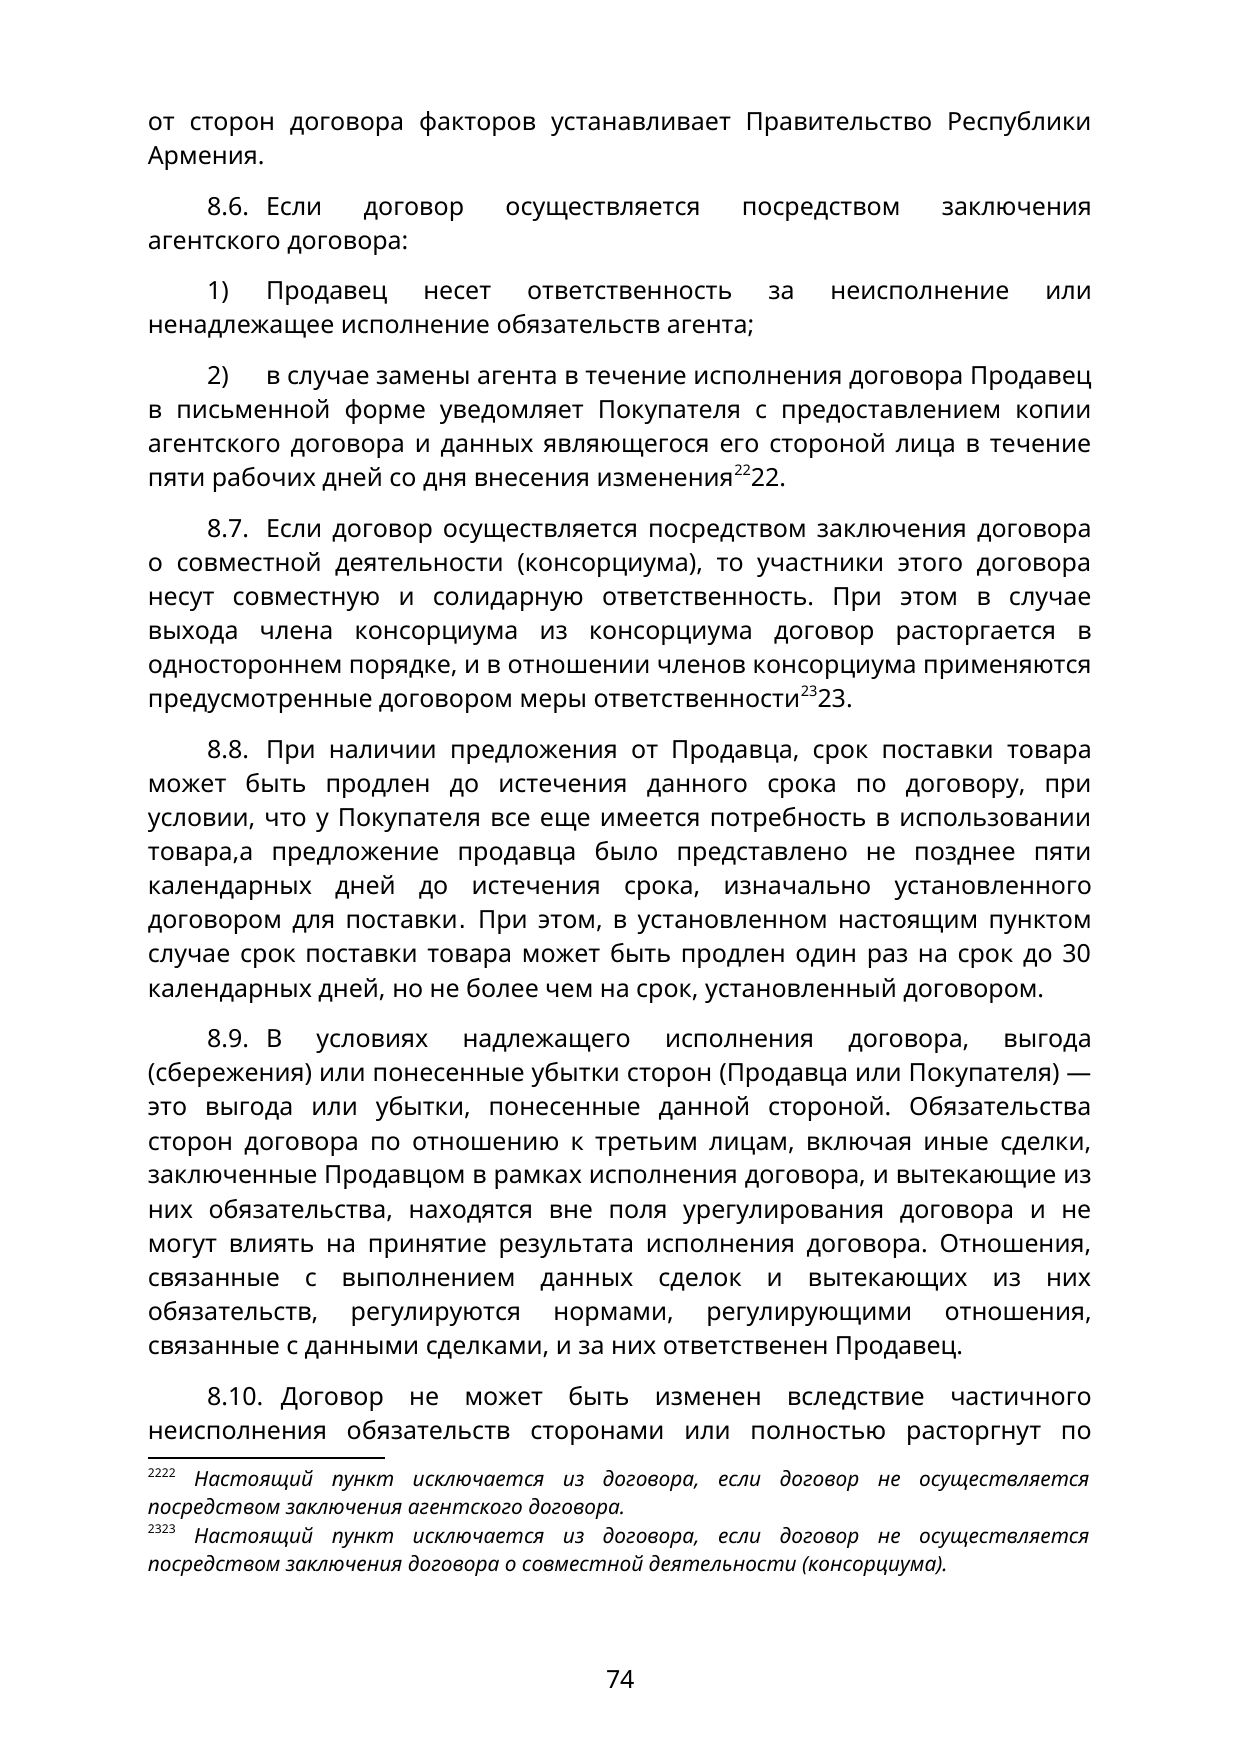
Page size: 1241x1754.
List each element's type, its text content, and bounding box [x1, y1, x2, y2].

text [148, 103, 1092, 172]
text 8.6. Если договор осуществляется посредством заключения агентского договора: [148, 188, 1092, 256]
text 8.9. В условиях надлежащего исполнения договора, выгода (сбережения) или понесенные убытки сторон (Продавца или Покупателя) — это выгода или убытки, понесенные данной стороной. Обязательства сторон договора по отношению к третьим лицам, включая иные сделки, заключенные Продавцом в рамках исполнения договора, и вытекающие из них обязательства, находятся вне поля урегулирования договора и не могут влиять на принятие результата исполнения договора. Отношения, связанные с выполнением данных сделок и вытекающих из них обязательств, регулируются нормами, регулирующими отношения, связанные с данными сделками, и за них ответственен Продавец. [148, 1021, 1092, 1362]
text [148, 1378, 1092, 1446]
text 8.8. При наличии предложения от Продавца, срок поставки товара может быть продлен до истечения данного срока по договору, при условии, что у Покупателя все еще имеется потребность в использовании товара,а предложение продавца было представлено не позднее пяти календарных дней до истечения срока, изначально установленного договором для поставки. При этом, в установленном настоящим пунктом случае срок поставки товара может быть продлен один раз на срок до 30 календарных дней, но не более чем на срок, установленный договором. [148, 732, 1092, 1004]
text 1) Продавец несет ответственность за неисполнение или ненадлежащее исполнение обязательств агента; [148, 273, 1092, 341]
text 8.7. Если договор осуществляется посредством заключения договора о совместной деятельности (консорциума), то участники этого договора несут совместную и солидарную ответственность. При этом в случае выхода члена консорциума из консорциума договор расторгается в одностороннем порядке, и в отношении членов консорциума применяются предусмотренные договором меры ответственности23. [148, 511, 1092, 715]
text 2) в случае замены агента в течение исполнения договора Продавец в письменной форме уведомляет Покупателя с предоставлением копии агентского договора и данных являющегося его стороной лица в течение пяти рабочих дней со дня внесения изменения22. [148, 358, 1092, 494]
